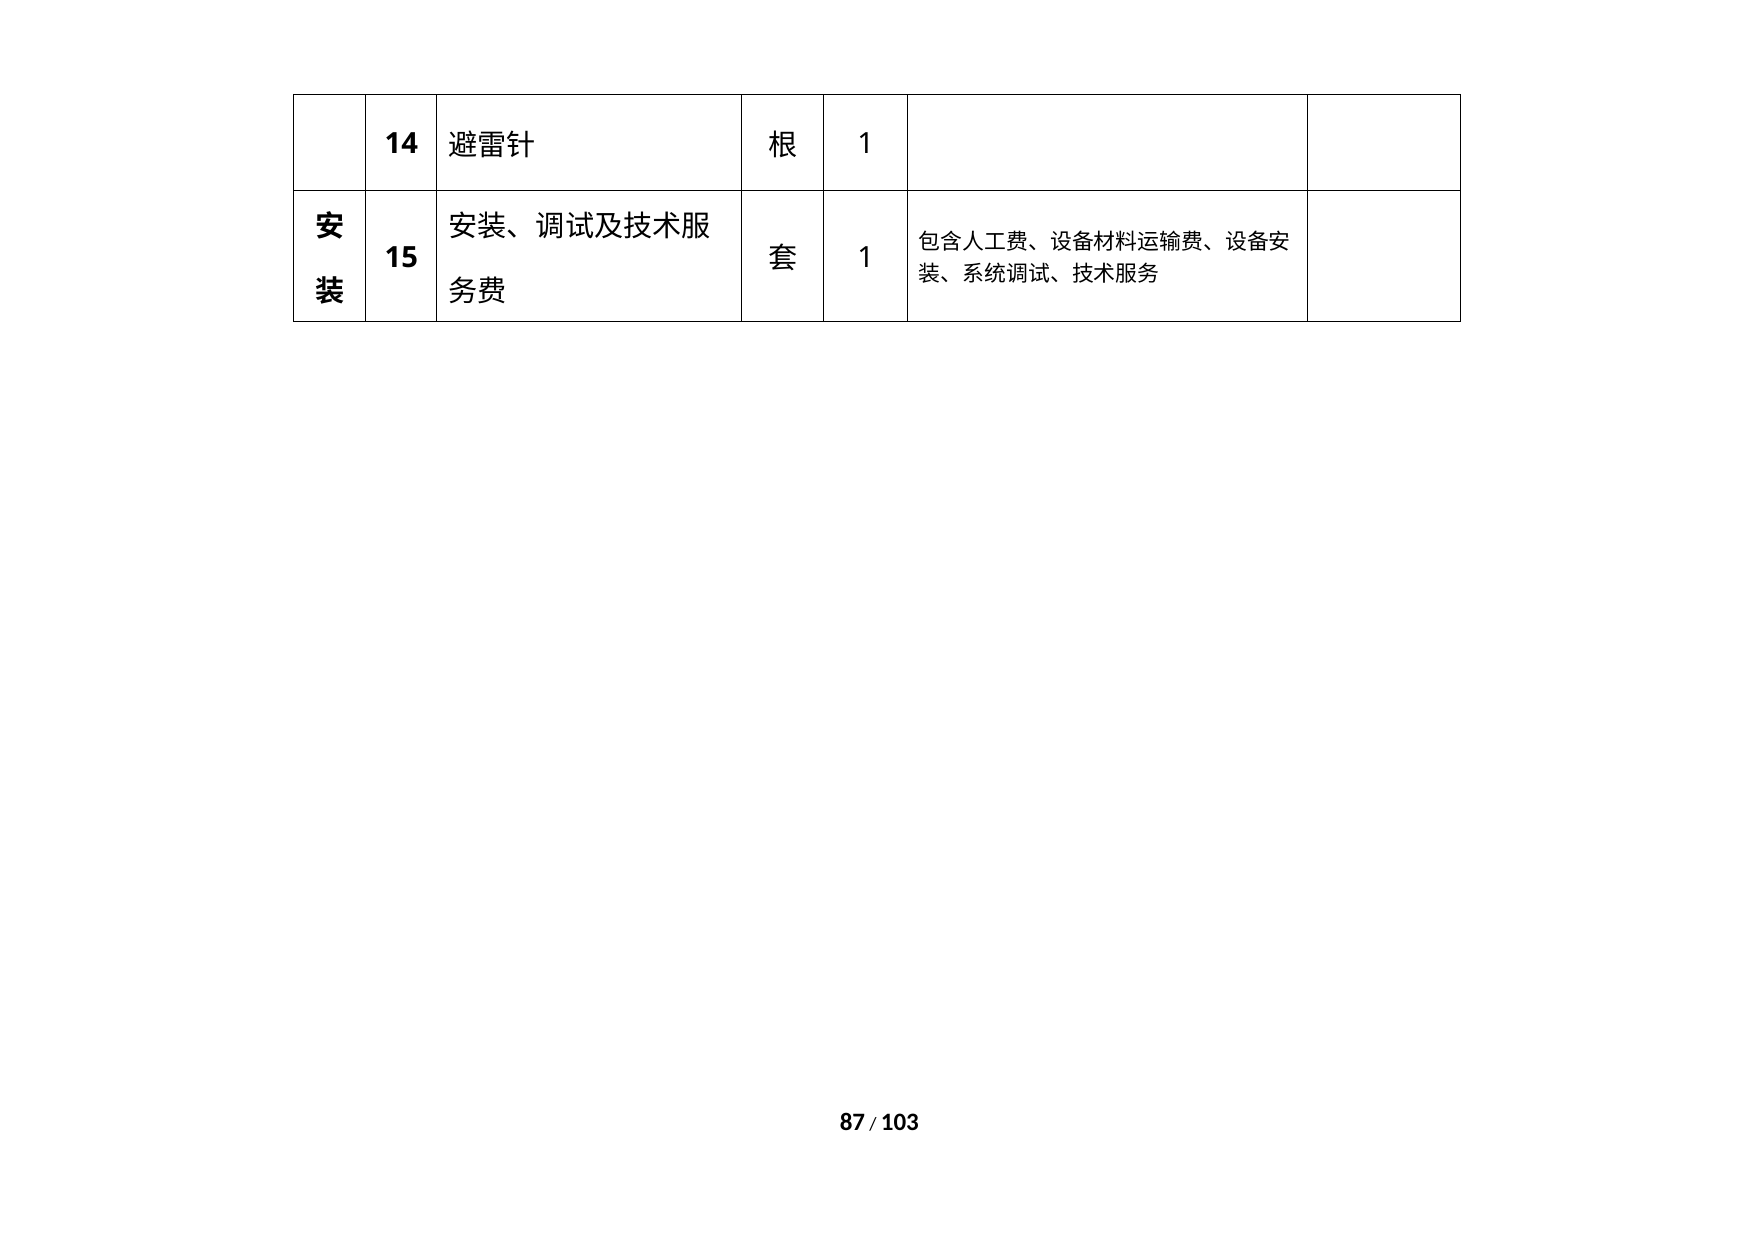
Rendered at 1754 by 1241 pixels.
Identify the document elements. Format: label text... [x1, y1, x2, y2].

table_cell 1 [824, 95, 907, 190]
table_cell 根 [742, 95, 823, 190]
table_cell [1308, 95, 1460, 190]
table_cell 15 [366, 191, 436, 321]
table_cell [1308, 191, 1460, 321]
table_cell 14 [366, 95, 436, 190]
table_cell 安装 [294, 191, 365, 321]
table_cell 避雷针 [437, 95, 741, 190]
table_cell 包含人工费、设备材料运输费、设备安装、系统调试、技术服务 [908, 191, 1307, 321]
table_cell [908, 95, 1307, 190]
table_cell 1 [824, 191, 907, 321]
table_cell 安装、调试及技术服务费 [437, 191, 741, 321]
table_cell 套 [742, 191, 823, 321]
